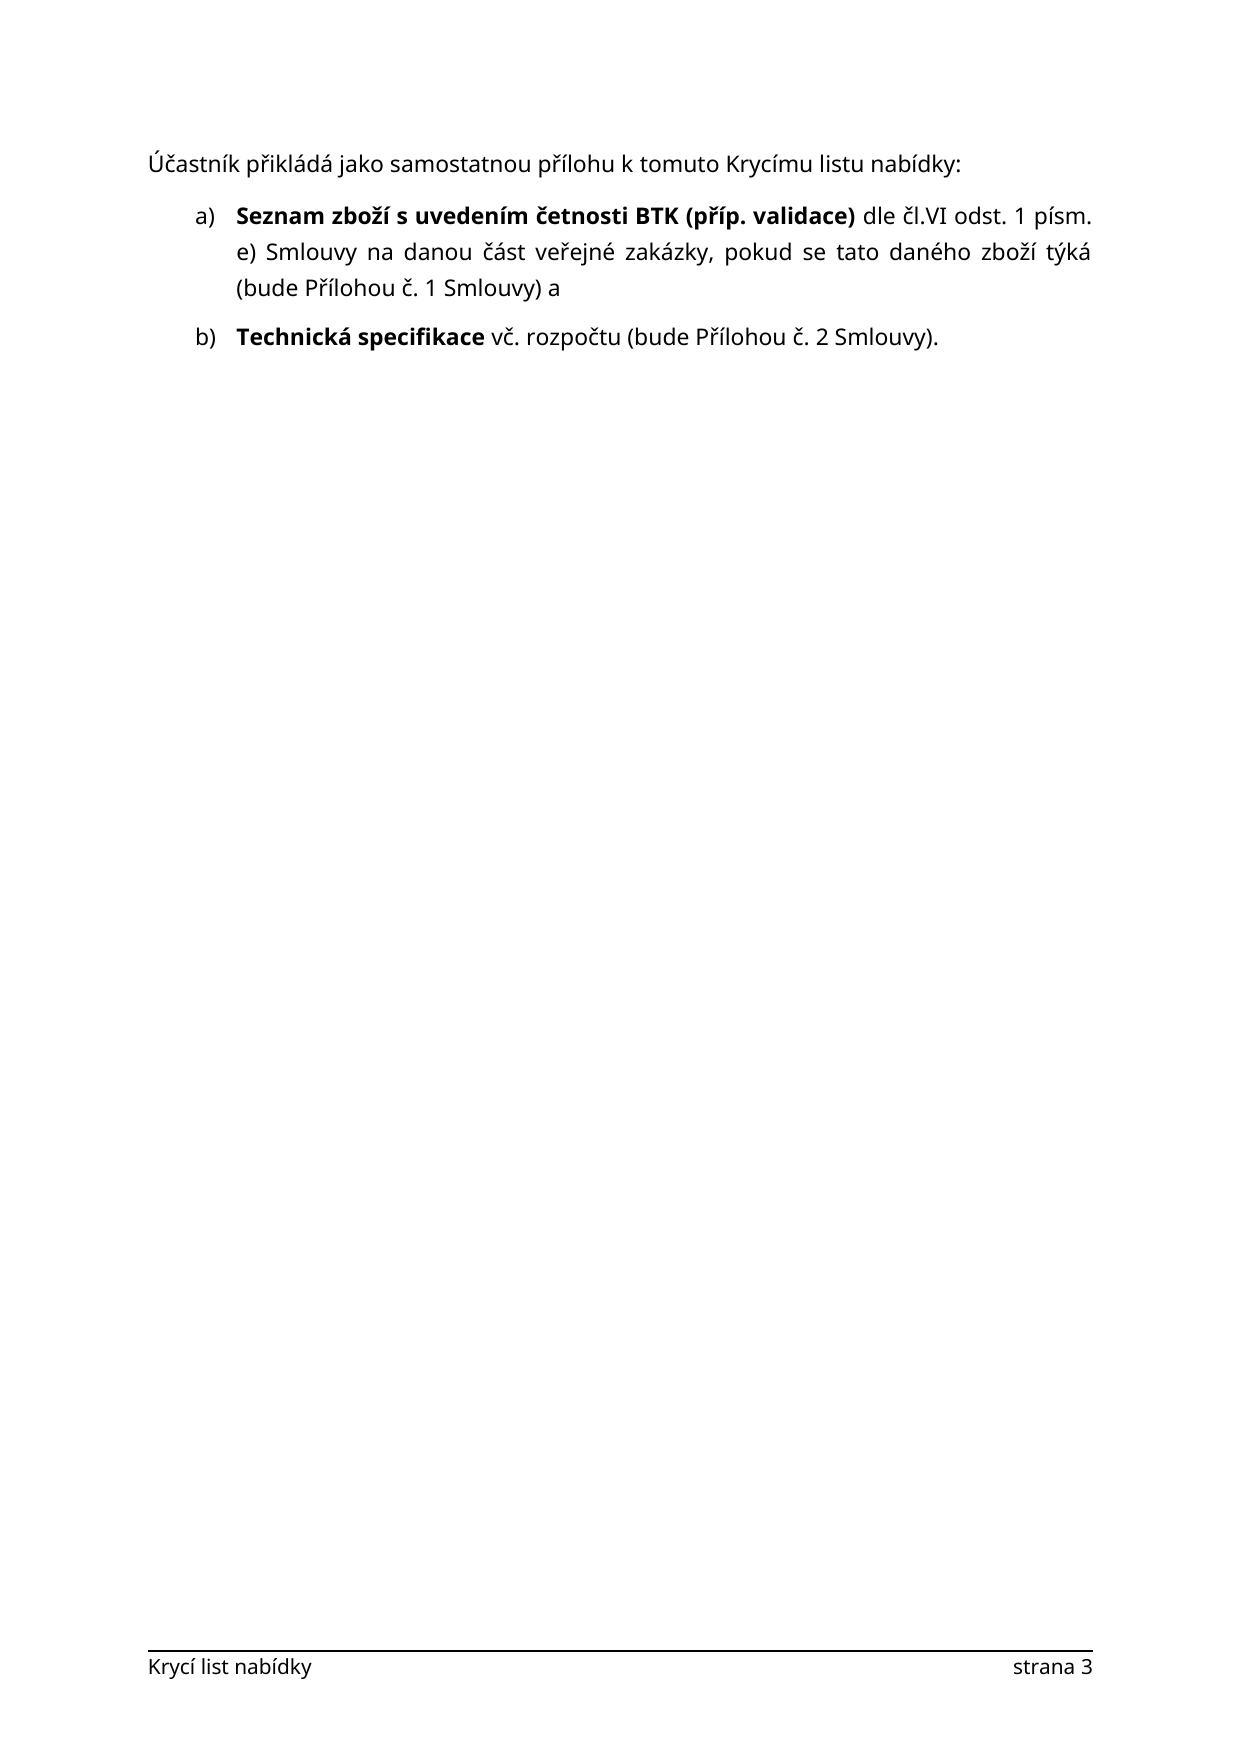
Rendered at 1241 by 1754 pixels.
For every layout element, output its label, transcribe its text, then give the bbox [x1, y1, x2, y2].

text Účastník přikládá jako samostatnou přílohu k tomuto Krycímu listu nabídky: [148, 148, 1093, 179]
list Technická specifikace vč. rozpočtu (bude Přílohou č. 2 Smlouvy). [195, 321, 1093, 352]
list Seznam zboží s uvedením četnosti BTK (příp. validace) dle čl.VI odst. 1 písm. e) Smlouvy na danou část veřejné zakázky, pokud se tato daného zboží týká (bude Přílohou č. 1 Smlouvy) a [195, 200, 1093, 303]
